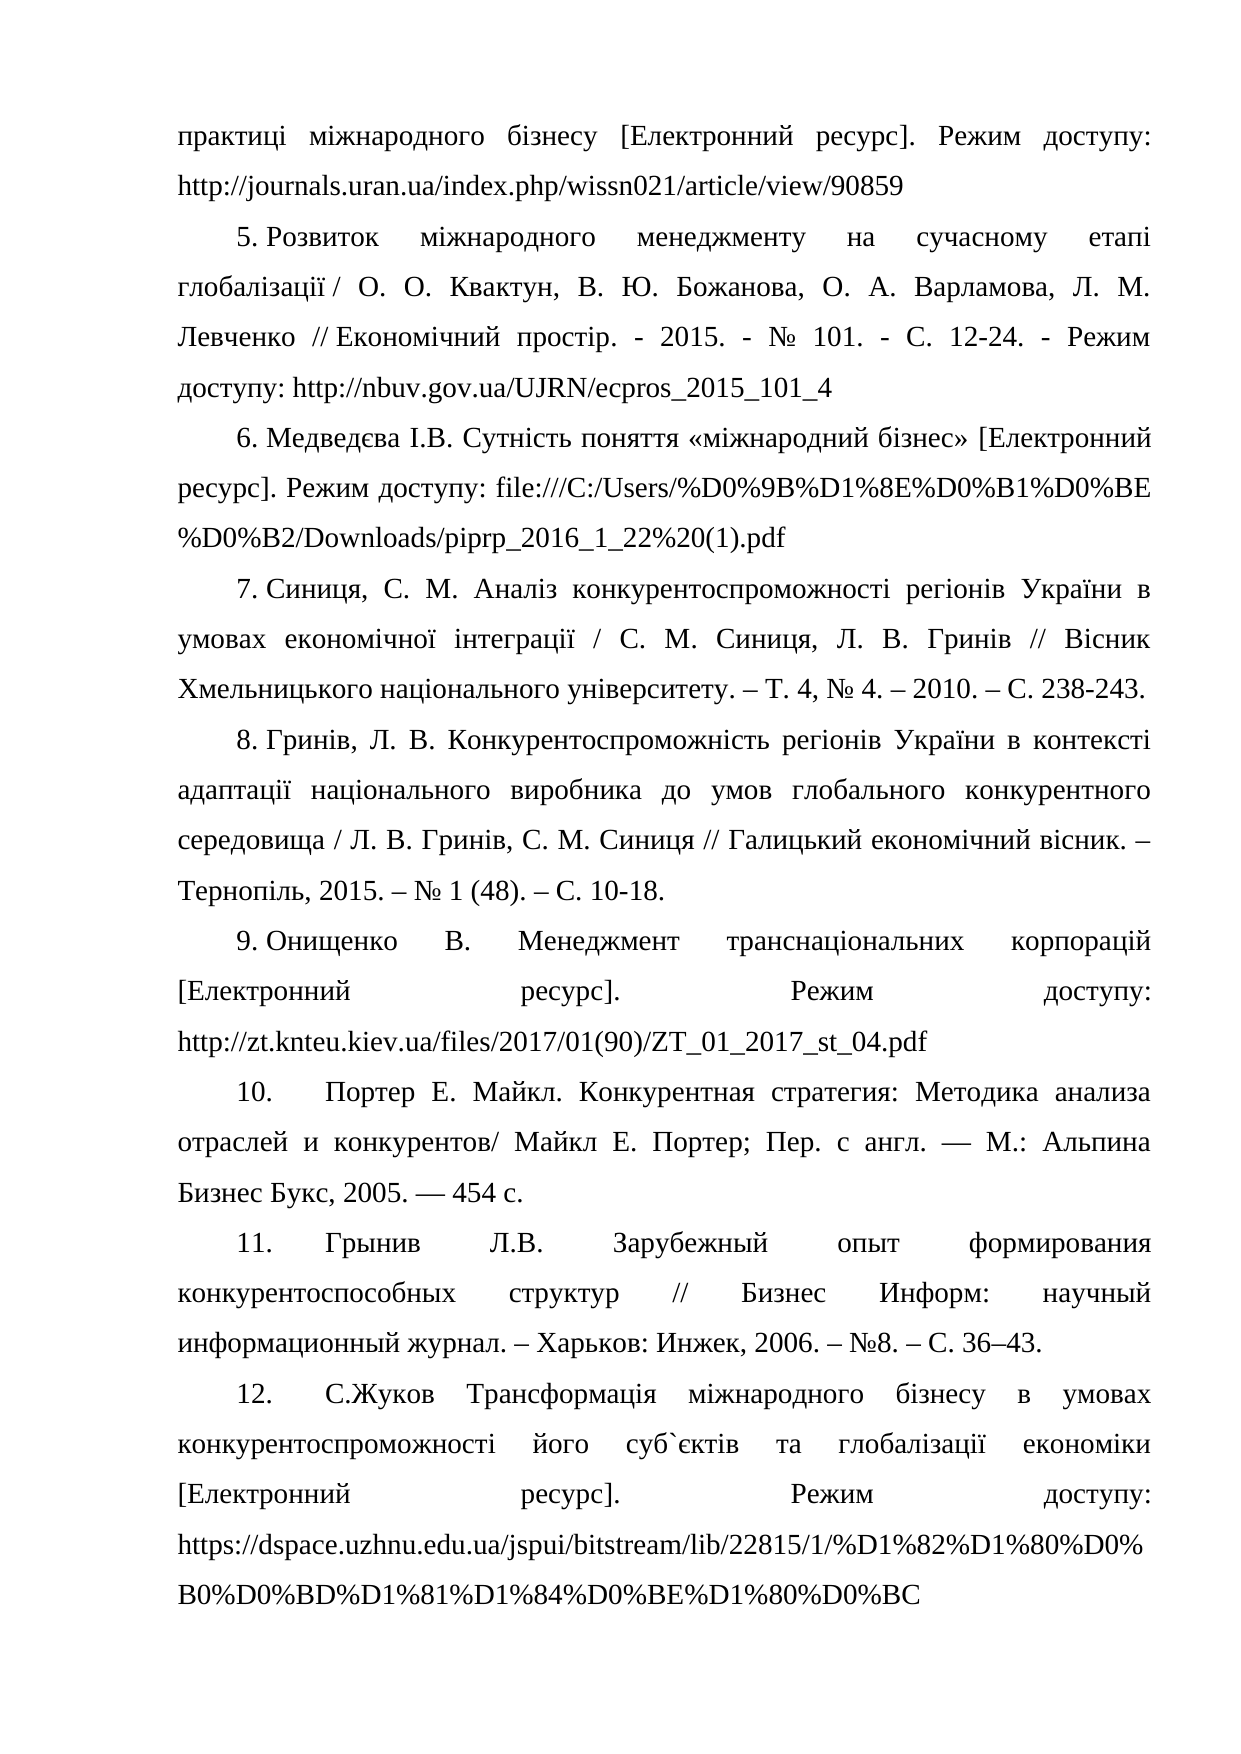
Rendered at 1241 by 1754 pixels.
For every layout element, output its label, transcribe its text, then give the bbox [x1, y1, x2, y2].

list Розвиток міжнародного менеджменту на сучасному етапі глобалізації / О. О. Квактун, В. Ю. Божанова, О. А. Варламова, Л. М. Левченко // Економічний простір. - 2015. - № 101. - С. 12-24. - Режим доступу: http://nbuv.gov.ua/UJRN/ecpros_2015_101_4 [177, 219, 1152, 403]
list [177, 118, 1152, 202]
list Онищенко В. Менеджмент транснаціональних корпорацій [Електронний ресурс]. Режим доступу: http://zt.knteu.kiev.ua/files/2017/01(90)/ZT_01_2017_st_04.pdf [177, 923, 1152, 1057]
list Гринів, Л. В. Конкурентоспроможність регіонів України в контексті адаптації національного виробника до умов глобального конкурентного середовища / Л. В. Гринів, С. М. Синиця // Галицький економічний вісник. – Тернопіль, 2015. – № 1 (48). – С. 10-18. [177, 722, 1152, 906]
list Синиця, С. М. Аналіз конкурентоспроможності регіонів України в умовах економічної інтеграції / С. М. Синиця, Л. В. Гринів // Вісник Хмельницького національного університету. – Т. 4, № 4. – 2010. – С. 238-243. [177, 571, 1152, 705]
list Портер Е. Майкл. Конкурентная стратегия: Методика анализа отраслей и конкурентов/ Майкл Е. Портер; Пер. с англ. — М.: Альпина Бизнес Букс, 2005. — 454 с. [177, 1074, 1152, 1208]
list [177, 1376, 1152, 1611]
list Медведєва І.В. Сутність поняття «міжнародний бізнес» [Електронний ресурс]. Режим доступу: file:///C:/Users/%D0%9B%D1%8E%D0%B1%D0%BE%D0%B2/Downloads/piprp_2016_1_22%20(1).pdf [177, 420, 1152, 554]
list Грынив Л.В. Зарубежный опыт формирования конкурентоспособных структур // Бизнес Информ: научный информационный журнал. – Харьков: Инжек, 2006. – №8. – С. 36–43. [177, 1225, 1152, 1359]
